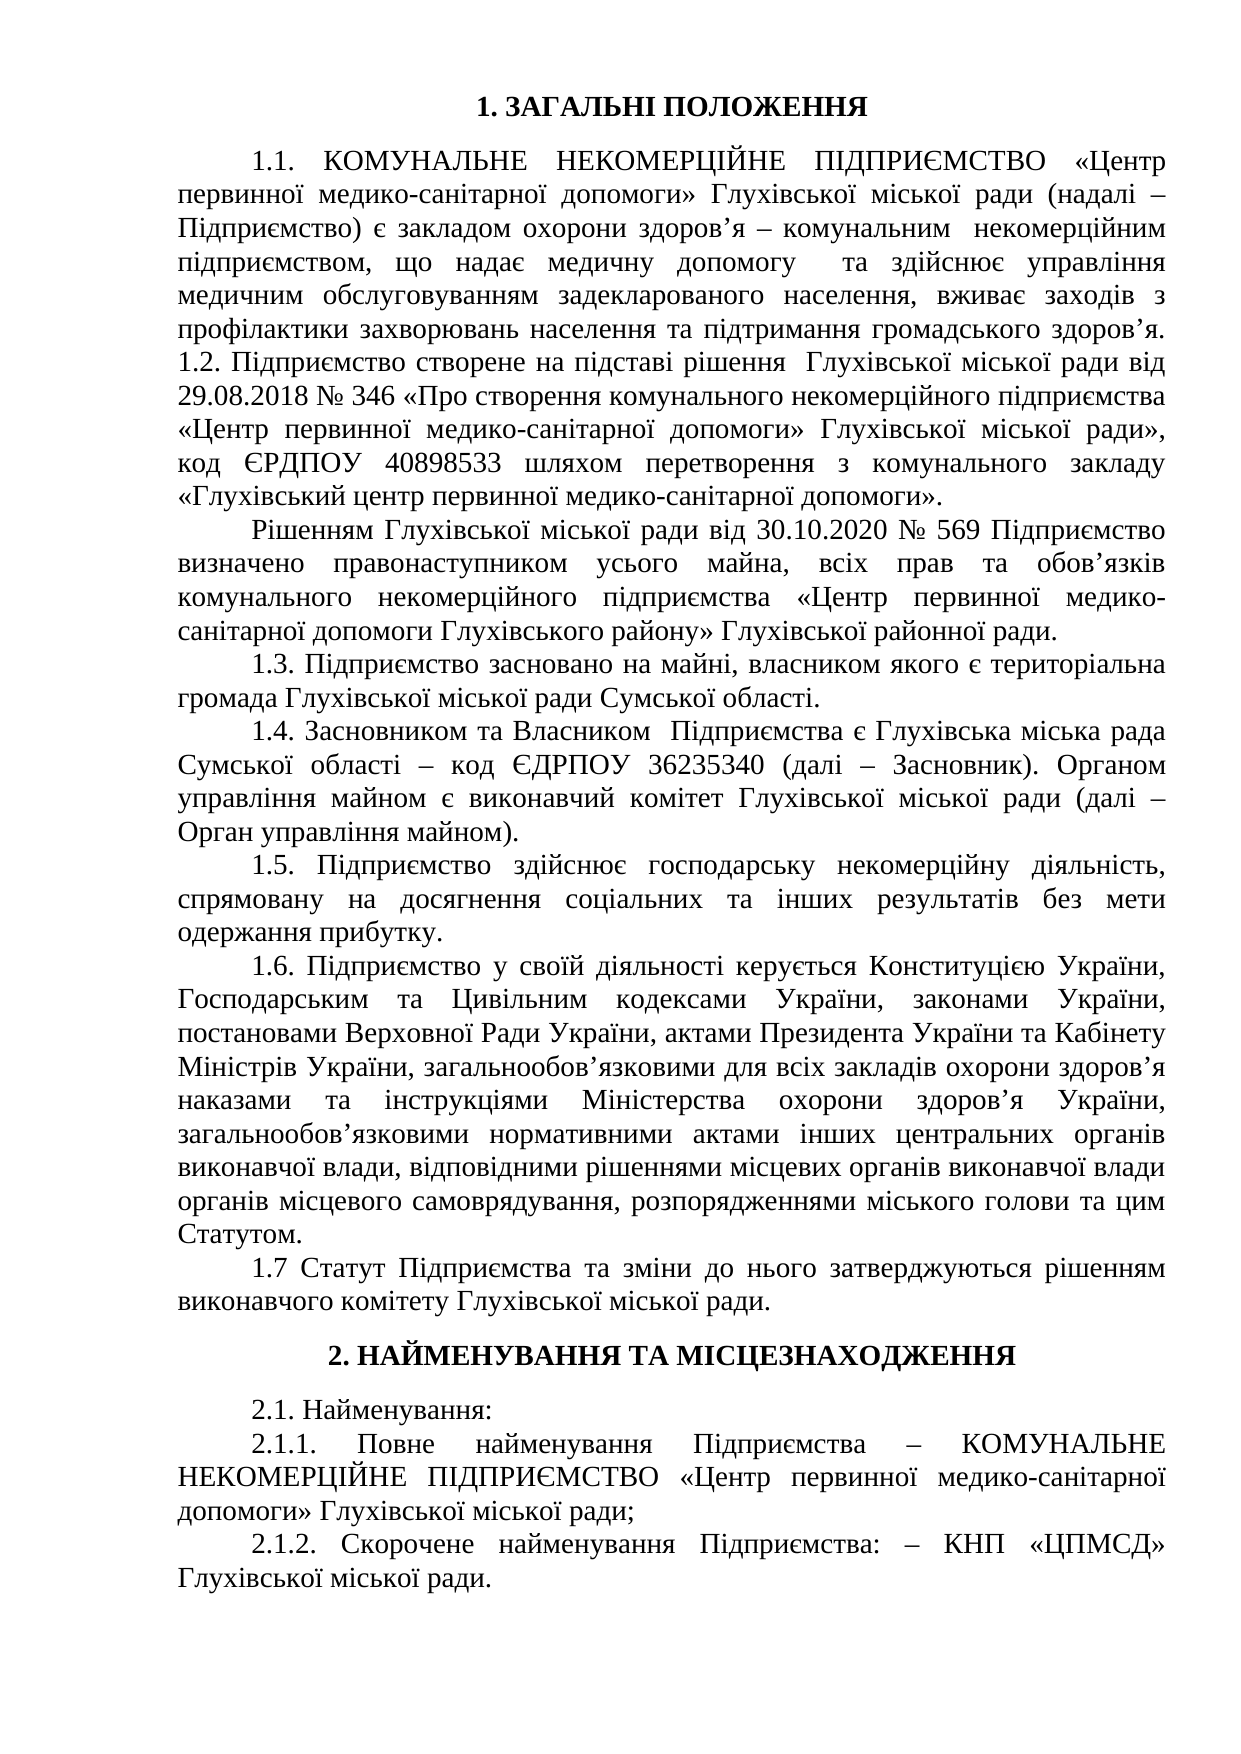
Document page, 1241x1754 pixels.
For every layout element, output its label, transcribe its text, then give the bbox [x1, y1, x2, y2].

text 1.1. КОМУНАЛЬНЕ НЕКОМЕРЦІЙНЕ ПІДПРИЄМСТВО «Центр первинної медико-санітарної допомоги» Глухівської міської ради (надалі – Підприємство) є закладом охорони здоров’я – комунальним некомерційним підприємством, що надає медичну допомогу та здійснює управління медичним обслуговуванням задекларованого населення, вживає заходів з профілактики захворювань населення та підтримання громадського здоров’я. 1.2. Підприємство створене на підставі рішення Глухівської міської ради від 29.08.2018 № 346 «Про створення комунального некомерційного підприємства «Центр первинної медико-санітарної допомоги» Глухівської міської ради», код ЄРДПОУ 40898533 шляхом перетворення з комунального закладу «Глухівський центр первинної медико-санітарної допомоги». Рішенням Глухівської міської ради від 30.10.2020 № 569 Підприємство визначено правонаступником усього майна, всіх прав та обов’язків комунального некомерційного підприємства «Центр первинної медико-санітарної допомоги Глухівського району» Глухівської районної ради. 1.3. Підприємство засновано на майні, власником якого є територіальна громада Глухівської міської ради Сумської області. 1.4. Засновником та Власником Підприємства є Глухівська міська рада Сумської області – код ЄДРПОУ 36235340 (далі – Засновник). Органом управління майном є виконавчий комітет Глухівської міської ради (далі – Орган управління майном). 1.5. Підприємство здійснює господарську некомерційну діяльність, спрямовану на досягнення соціальних та інших результатів без мети одержання прибутку. 1.6. Підприємство у своїй діяльності керується Конституцією України, Господарським та Цивільним кодексами України, законами України, постановами Верховної Ради України, актами Президента України та Кабінету Міністрів України, загальнообов’язковими для всіх закладів охорони здоров’я наказами та інструкціями Міністерства охорони здоров’я України, загальнообов’язковими нормативними актами інших центральних органів виконавчої влади, відповідними рішеннями місцевих органів виконавчої влади органів місцевого самоврядування, розпорядженнями міського голови та цим Статутом. 1.7 Статут Підприємства та зміни до нього затверджуються рішенням виконавчого комітету Глухівської міської ради. [177, 143, 1167, 1317]
text 2.1. Найменування: 2.1.1. Повне найменування Підприємства – КОМУНАЛЬНЕ НЕКОМЕРЦІЙНЕ ПІДПРИЄМСТВО «Центр первинної медико-санітарної допомоги» Глухівської міської ради; 2.1.2. Скорочене найменування Підприємства: – КНП «ЦПМСД» Глухівської міської ради. [177, 1392, 1167, 1593]
text 2. НАЙМЕНУВАННЯ ТА МІСЦЕЗНАХОДЖЕННЯ [177, 1338, 1167, 1371]
text 1. ЗАГАЛЬНІ ПОЛОЖЕННЯ [177, 89, 1167, 122]
